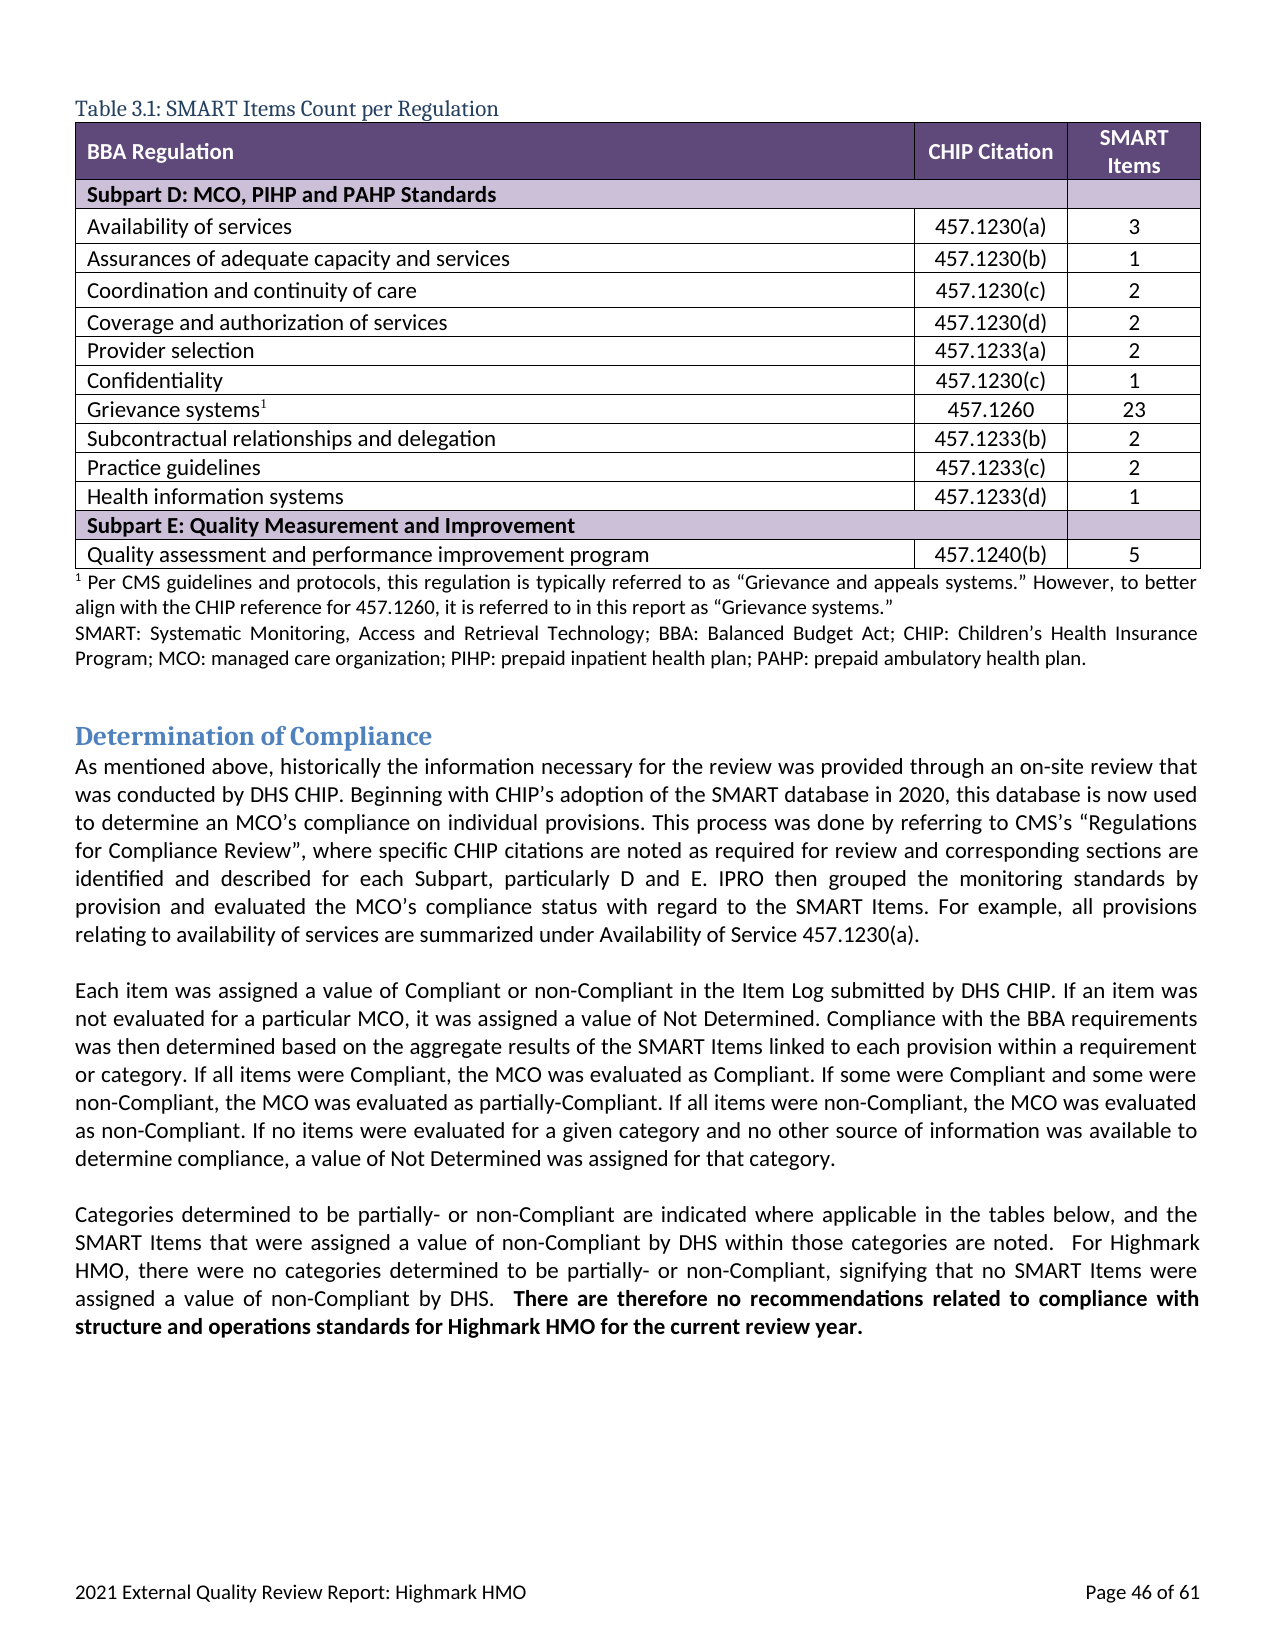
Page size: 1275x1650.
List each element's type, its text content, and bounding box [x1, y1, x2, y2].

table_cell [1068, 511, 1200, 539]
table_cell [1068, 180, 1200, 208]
subtitle Determination of Compliance [75, 721, 1200, 752]
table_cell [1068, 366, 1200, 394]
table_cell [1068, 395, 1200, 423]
text Each item was assigned a value of Compliant or non-Compliant in the Item Log submitted by DHS CHIP. If an item was not evaluated for a particular MCO, it was assigned a value of Not Determined. Compliance with the BBA requirements was then determined based on the aggregate results of the SMART Items linked to each provision within a requirement or category. If all items were Compliant, the MCO was evaluated as Compliant. If some were Compliant and some were non-Compliant, the MCO was evaluated as partially-Compliant. If all items were non-Compliant, the MCO was evaluated as non-Compliant. If no items were evaluated for a given category and no other source of information was available to determine compliance, a value of Not Determined was assigned for that category. [75, 976, 1200, 1172]
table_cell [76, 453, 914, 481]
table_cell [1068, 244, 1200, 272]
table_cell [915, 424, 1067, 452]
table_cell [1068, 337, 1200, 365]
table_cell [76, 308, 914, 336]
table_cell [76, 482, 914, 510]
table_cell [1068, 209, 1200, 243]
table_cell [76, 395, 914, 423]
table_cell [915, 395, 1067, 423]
text SMART: Systematic Monitoring, Access and Retrieval Technology; BBA: Balanced Budget Act; CHIP: Children’s Health Insurance Program; MCO: managed care organization; PIHP: prepaid inpatient health plan; PAHP: prepaid ambulatory health plan. [75, 620, 1200, 671]
subtitle Table 3.1: SMART Items Count per Regulation [75, 96, 1200, 122]
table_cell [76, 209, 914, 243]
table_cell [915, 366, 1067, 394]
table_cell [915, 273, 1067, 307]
text As mentioned above, historically the information necessary for the review was provided through an on-site review that was conducted by DHS CHIP. Beginning with CHIP’s adoption of the SMART database in 2020, this database is now used to determine an MCO’s compliance on individual provisions. This process was done by referring to CMS’s “Regulations for Compliance Review”, where specific CHIP citations are noted as required for review and corresponding sections are identified and described for each Subpart, particularly D and E. IPRO then grouped the monitoring standards by provision and evaluated the MCO’s compliance status with regard to the SMART Items. For example, all provisions relating to availability of services are summarized under Availability of Service 457.1230(a). [75, 752, 1200, 948]
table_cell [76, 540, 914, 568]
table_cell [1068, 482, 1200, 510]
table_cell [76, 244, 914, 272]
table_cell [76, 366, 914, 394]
text 1 Per CMS guidelines and protocols, this regulation is typically referred to as “Grievance and appeals systems.” However, to better align with the CHIP reference for 457.1260, it is referred to in this report as “Grievance systems.” [75, 569, 1200, 620]
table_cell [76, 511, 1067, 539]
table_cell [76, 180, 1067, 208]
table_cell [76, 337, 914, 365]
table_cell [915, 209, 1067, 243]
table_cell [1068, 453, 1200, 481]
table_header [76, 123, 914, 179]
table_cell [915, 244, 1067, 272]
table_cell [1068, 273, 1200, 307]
text Categories determined to be partially- or non-Compliant are indicated where applicable in the tables below, and the SMART Items that were assigned a value of non-Compliant by DHS within those categories are noted. For Highmark HMO, there were no categories determined to be partially- or non-Compliant, signifying that no SMART Items were assigned a value of non-Compliant by DHS. There are therefore no recommendations related to compliance with structure and operations standards for Highmark HMO for the current review year. [75, 1200, 1200, 1340]
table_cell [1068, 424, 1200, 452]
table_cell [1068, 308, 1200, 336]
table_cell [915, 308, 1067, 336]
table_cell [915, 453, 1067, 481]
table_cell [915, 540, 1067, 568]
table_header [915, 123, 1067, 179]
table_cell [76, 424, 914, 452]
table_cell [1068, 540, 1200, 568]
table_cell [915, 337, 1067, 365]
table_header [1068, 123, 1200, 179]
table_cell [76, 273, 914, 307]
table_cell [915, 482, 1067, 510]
